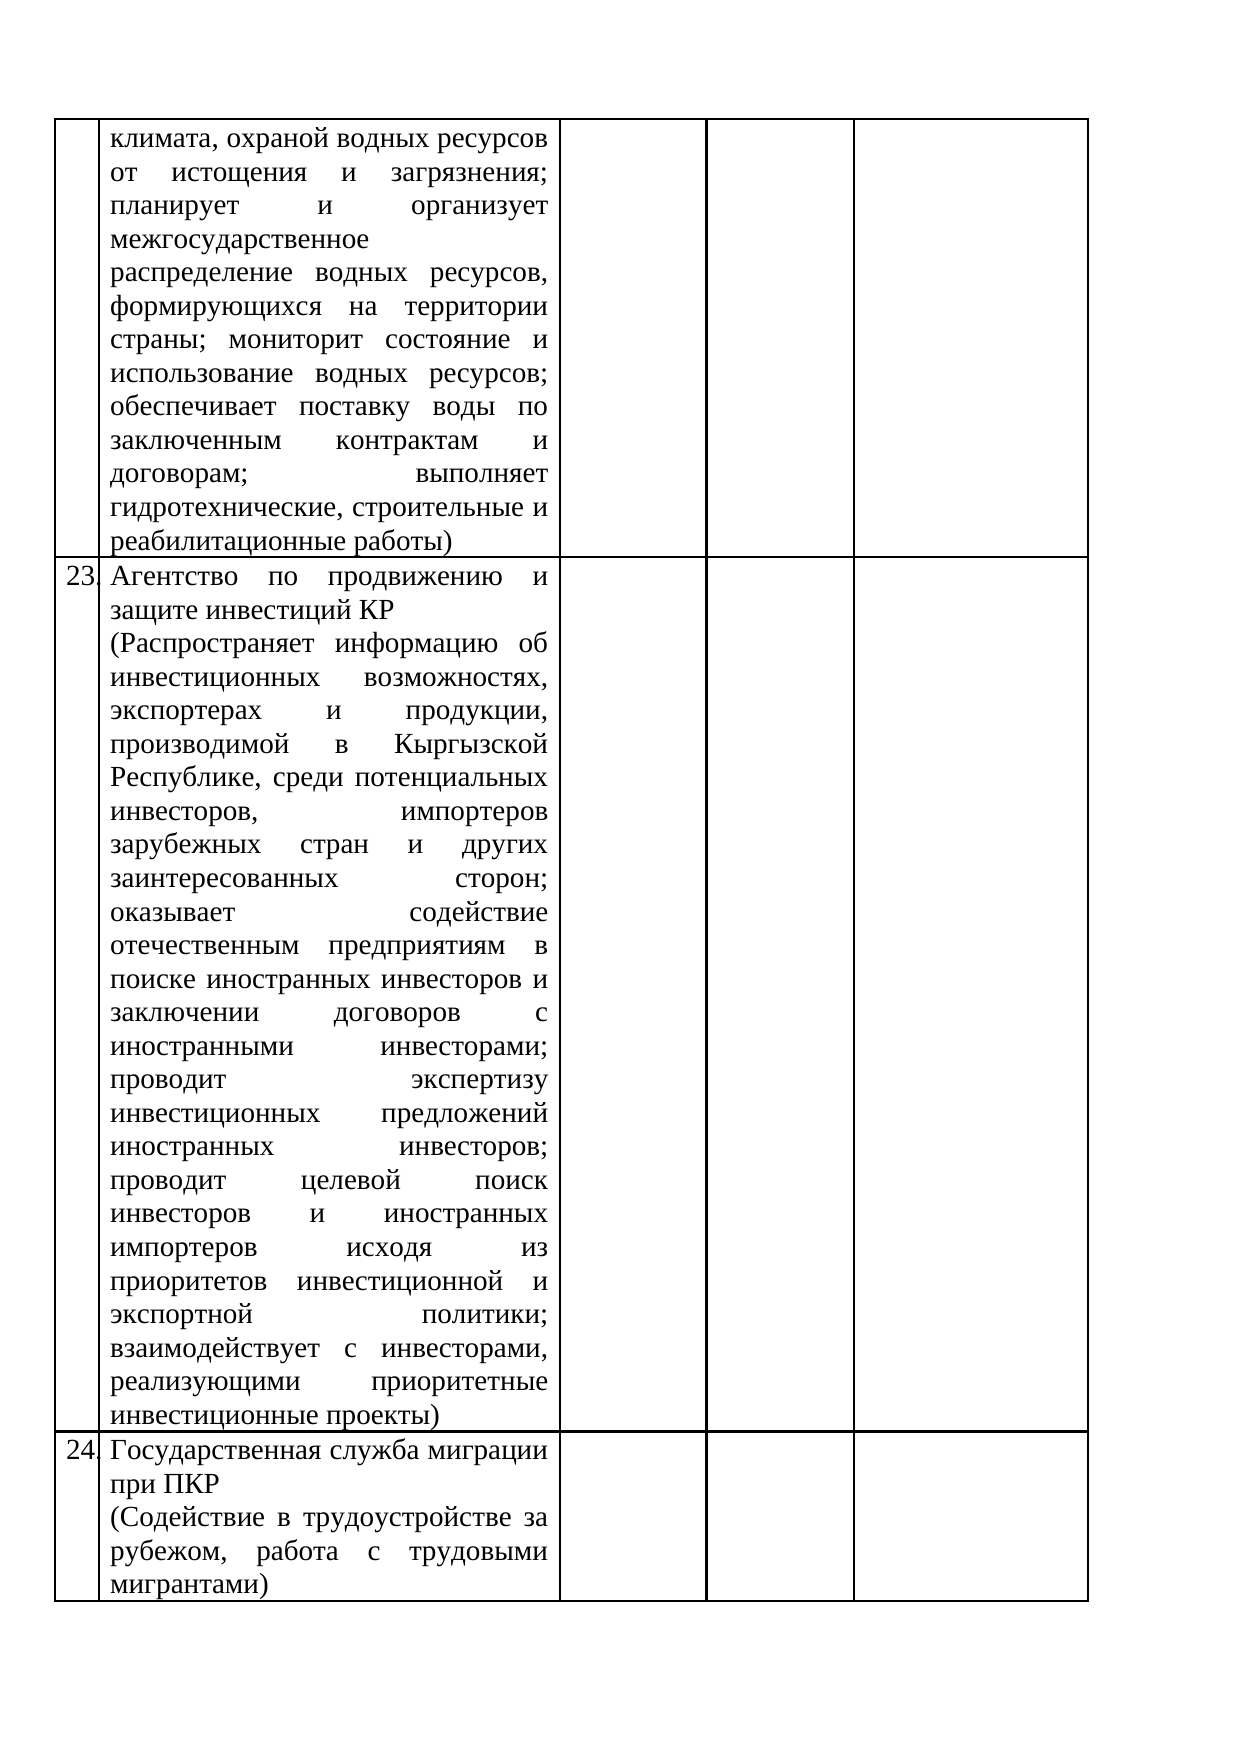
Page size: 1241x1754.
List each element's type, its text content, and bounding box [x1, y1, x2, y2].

table_cell [855, 120, 1087, 556]
table_cell Государственная служба миграции при ПКР (Содействие в трудоустройстве за рубежом, работа с трудовыми мигрантами) [100, 1433, 559, 1600]
table_cell [855, 558, 1087, 1430]
table_cell [708, 120, 853, 556]
table_cell [561, 1433, 705, 1600]
table_cell [56, 558, 98, 1430]
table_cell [100, 120, 559, 556]
table_cell [561, 120, 705, 556]
table_cell [561, 558, 705, 1430]
table_cell [56, 1433, 98, 1600]
table_cell [708, 1433, 853, 1600]
table_cell [708, 558, 853, 1430]
table_cell [56, 120, 98, 556]
table_cell Агентство по продвижению и защите инвестиций КР (Распространяет информацию об инвестиционных возможностях, экспортерах и продукции, производимой в Кыргызской Республике, среди потенциальных инвесторов, импортеров зарубежных стран и других заинтересованных сторон; оказывает содействие отечественным предприятиям в поиске иностранных инвесторов и заключении договоров с иностранными инвесторами; проводит экспертизу инвестиционных предложений иностранных инвесторов; проводит целевой поиск инвесторов и иностранных импортеров исходя из приоритетов инвестиционной и экспортной политики; взаимодействует с инвесторами, реализующими приоритетные инвестиционные проекты) [100, 558, 559, 1430]
table_cell [855, 1433, 1087, 1600]
